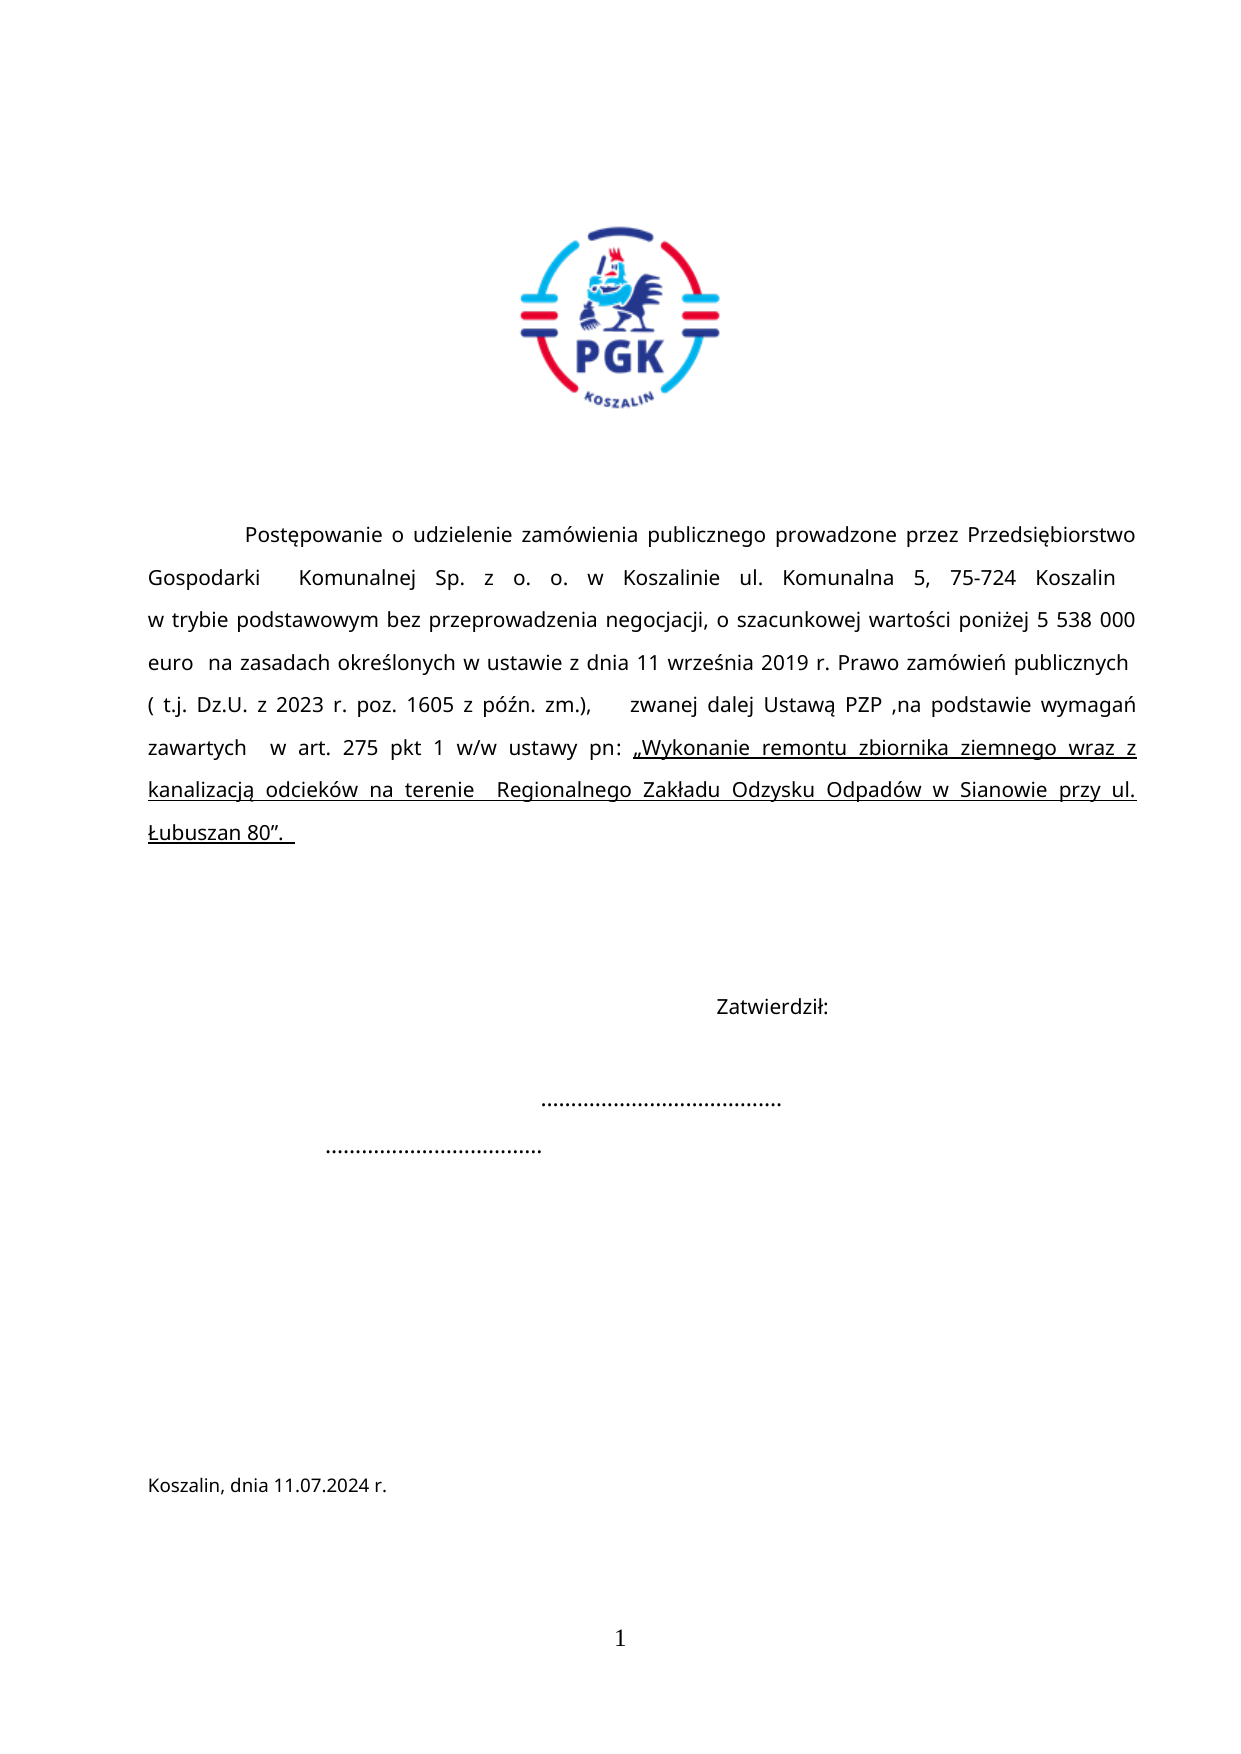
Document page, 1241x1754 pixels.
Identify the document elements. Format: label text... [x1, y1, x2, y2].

picture [479, 183, 762, 454]
text Koszalin, dnia 11.07.2024 r. [148, 1472, 1086, 1498]
text Postępowanie o udzielenie zamówienia publicznego prowadzone przez Przedsiębiorstwo Gospodarki Komunalnej Sp. z o. o. w Koszalinie ul. Komunalna 5, 75-724 Koszalin w trybie podstawowym bez przeprowadzenia negocjacji, o szacunkowej wartości poniżej 5 538 000 euro na zasadach określonych w ustawie z dnia 11 września 2019 r. Prawo zamówień publicznych ( t.j. Dz.U. z 2023 r. poz. 1605 z późn. zm.), zwanej dalej Ustawą PZP ,na podstawie wymagań zawartych w art. 275 pkt 1 w/w ustawy pn: „Wykonanie remontu zbiornika ziemnego wraz z kanalizacją odcieków na terenie Regionalnego Zakładu Odzysku Odpadów w Sianowie przy ul. Łubuszan 80”. [148, 520, 1137, 800]
text Postępowanie o udzielenie zamówienia publicznego prowadzone przez Przedsiębiorstwo Gospodarki Komunalnej Sp. z o. o. w Koszalinie ul. Komunalna 5, 75-724 Koszalin w trybie podstawowym bez przeprowadzenia negocjacji, o szacunkowej wartości poniżej 5 538 000 euro na zasadach określonych w ustawie z dnia 11 września 2019 r. Prawo zamówień publicznych ( t.j. Dz.U. z 2023 r. poz. 1605 z późn. zm.), zwanej dalej Ustawą PZP ,na podstawie wymagań zawartych w art. 275 pkt 1 w/w ustawy pn: „Wykonanie remontu zbiornika ziemnego wraz z kanalizacją odcieków na terenie Regionalnego Zakładu Odzysku Odpadów w Sianowie przy ul. Łubuszan 80”. [148, 801, 1137, 847]
text Zatwierdził: [148, 992, 1086, 1021]
text …………………………………. ……………………………… [148, 1082, 1086, 1160]
